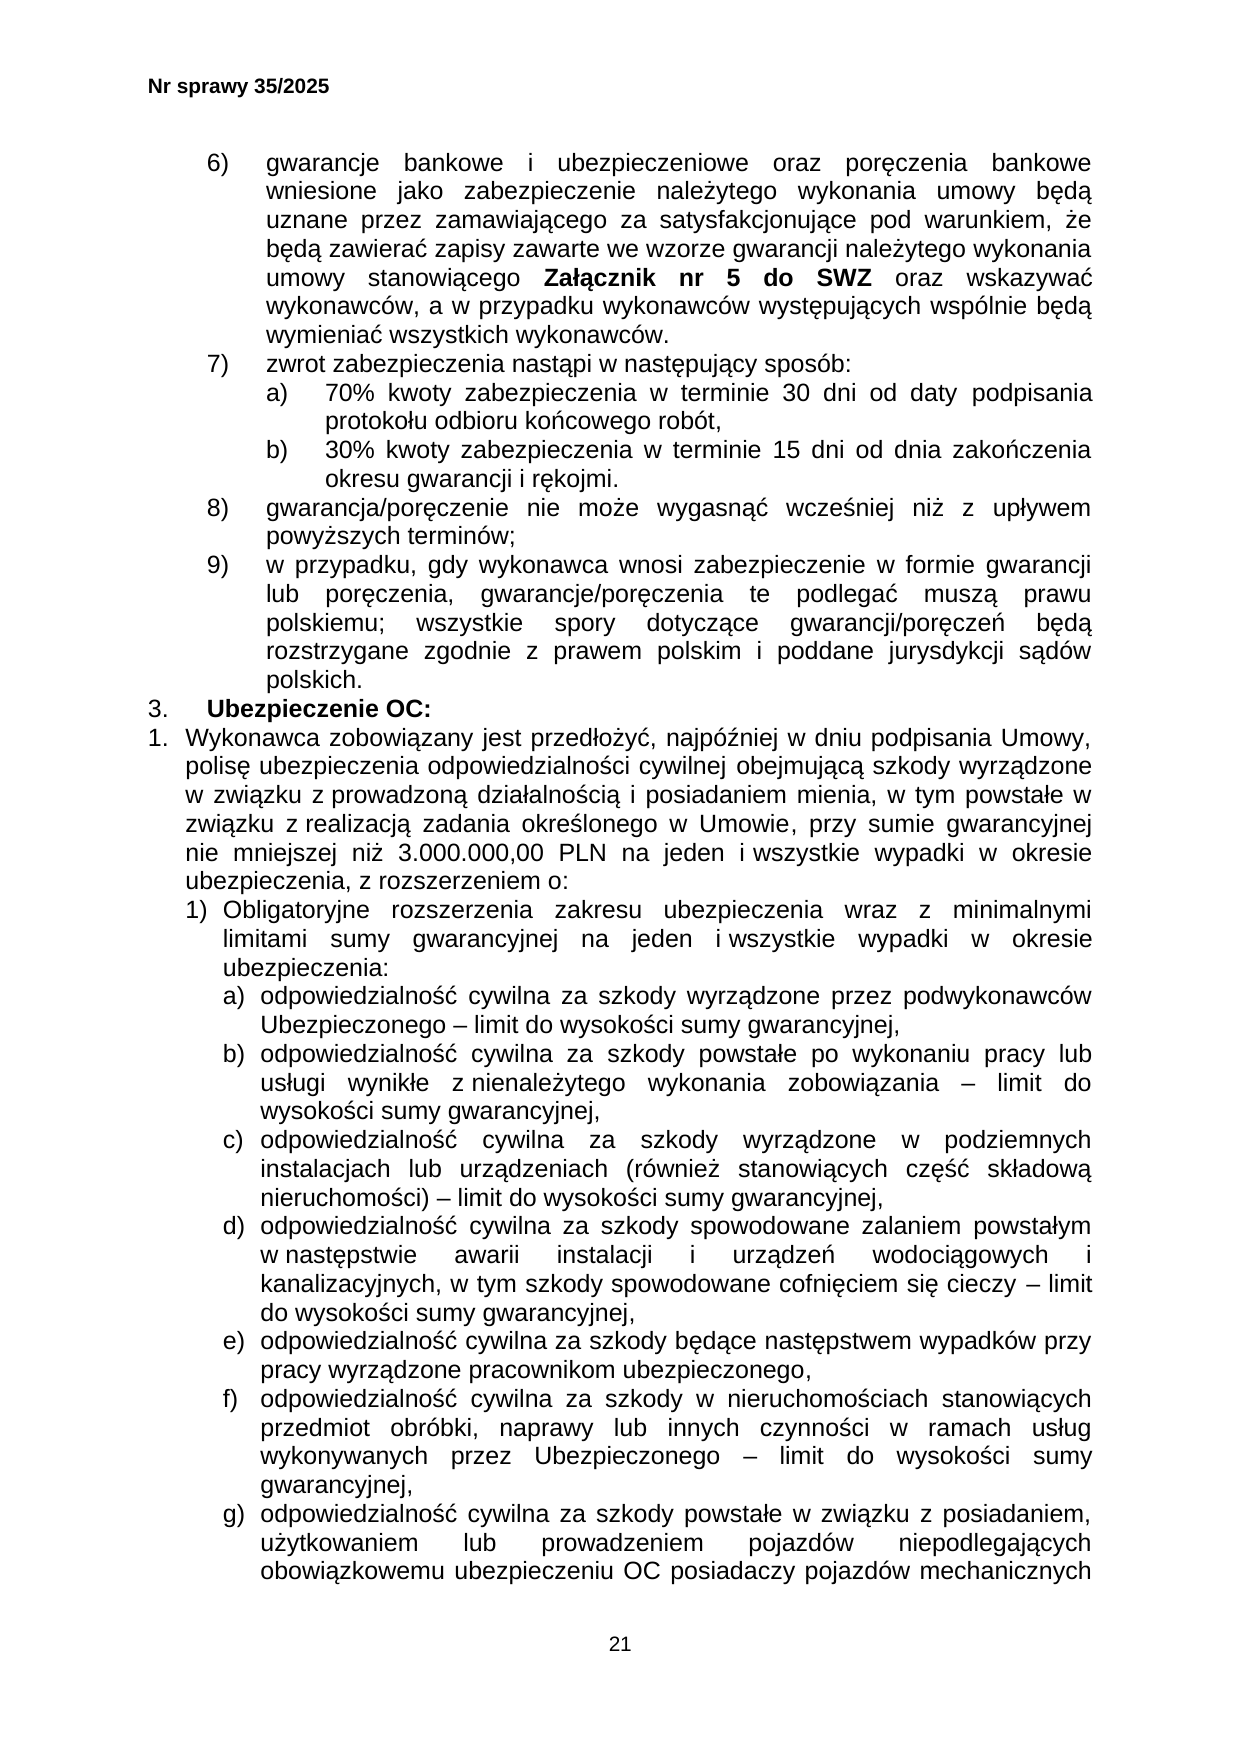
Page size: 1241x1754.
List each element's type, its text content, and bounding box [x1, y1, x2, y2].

list gwarancje bankowe i ubezpieczeniowe oraz poręczenia bankowe wniesione jako zabezpieczenie należytego wykonania umowy będą uznane przez zamawiającego za satysfakcjonujące pod warunkiem, że będą zawierać zapisy zawarte we wzorze gwarancji należytego wykonania umowy stanowiącego Załącznik nr 5 do SWZ oraz wskazywać wykonawców, a w przypadku wykonawców występujących wspólnie będą wymieniać wszystkich wykonawców. [207, 148, 1093, 349]
list w przypadku, gdy wykonawca wnosi zabezpieczenie w formie gwarancji lub poręczenia, gwarancje/poręczenia te podlegać muszą prawu polskiemu; wszystkie spory dotyczące gwarancji/poręczeń będą rozstrzygane zgodnie z prawem polskim i poddane jurysdykcji sądów polskich. [207, 550, 1093, 694]
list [223, 1499, 1093, 1585]
list odpowiedzialność cywilna za szkody powstałe po wykonaniu pracy lub usługi wynikłe z nienależytego wykonania zobowiązania – limit do wysokości sumy gwarancyjnej, [223, 1039, 1093, 1125]
list 30% kwoty zabezpieczenia w terminie 15 dni od dnia zakończenia okresu gwarancji i rękojmi. [266, 435, 1093, 493]
list odpowiedzialność cywilna za szkody w nieruchomościach stanowiących przedmiot obróbki, naprawy lub innych czynności w ramach usług wykonywanych przez Ubezpieczonego – limit do wysokości sumy gwarancyjnej, [223, 1384, 1093, 1499]
list odpowiedzialność cywilna za szkody spowodowane zalaniem powstałym w następstwie awarii instalacji i urządzeń wodociągowych i kanalizacyjnych, w tym szkody spowodowane cofnięciem się cieczy – limit do wysokości sumy gwarancyjnej, [223, 1211, 1093, 1326]
list Wykonawca zobowiązany jest przedłożyć, najpóźniej w dniu podpisania Umowy, polisę ubezpieczenia odpowiedzialności cywilnej obejmującą szkody wyrządzone w związku z prowadzoną działalnością i posiadaniem mienia, w tym powstałe w związku z realizacją zadania określonego w Umowie, przy sumie gwarancyjnej nie mniejszej niż 3.000.000,00 PLN na jeden i wszystkie wypadki w okresie ubezpieczenia, z rozszerzeniem o: [148, 723, 1093, 895]
list 70% kwoty zabezpieczenia w terminie 30 dni od daty podpisania protokołu odbioru końcowego robót, [266, 378, 1093, 435]
list odpowiedzialność cywilna za szkody będące następstwem wypadków przy pracy wyrządzone pracownikom ubezpieczonego, [223, 1326, 1093, 1384]
list Ubezpieczenie OC: [148, 694, 1093, 723]
list odpowiedzialność cywilna za szkody wyrządzone przez podwykonawców Ubezpieczonego – limit do wysokości sumy gwarancyjnej, [223, 981, 1093, 1039]
list zwrot zabezpieczenia nastąpi w następujący sposób: [207, 349, 1093, 378]
list Obligatoryjne rozszerzenia zakresu ubezpieczenia wraz z minimalnymi limitami sumy gwarancyjnej na jeden i wszystkie wypadki w okresie ubezpieczenia: [185, 895, 1093, 981]
list odpowiedzialność cywilna za szkody wyrządzone w podziemnych instalacjach lub urządzeniach (również stanowiących część składową nieruchomości) – limit do wysokości sumy gwarancyjnej, [223, 1125, 1093, 1211]
list gwarancja/poręczenie nie może wygasnąć wcześniej niż z upływem powyższych terminów; [207, 493, 1093, 550]
